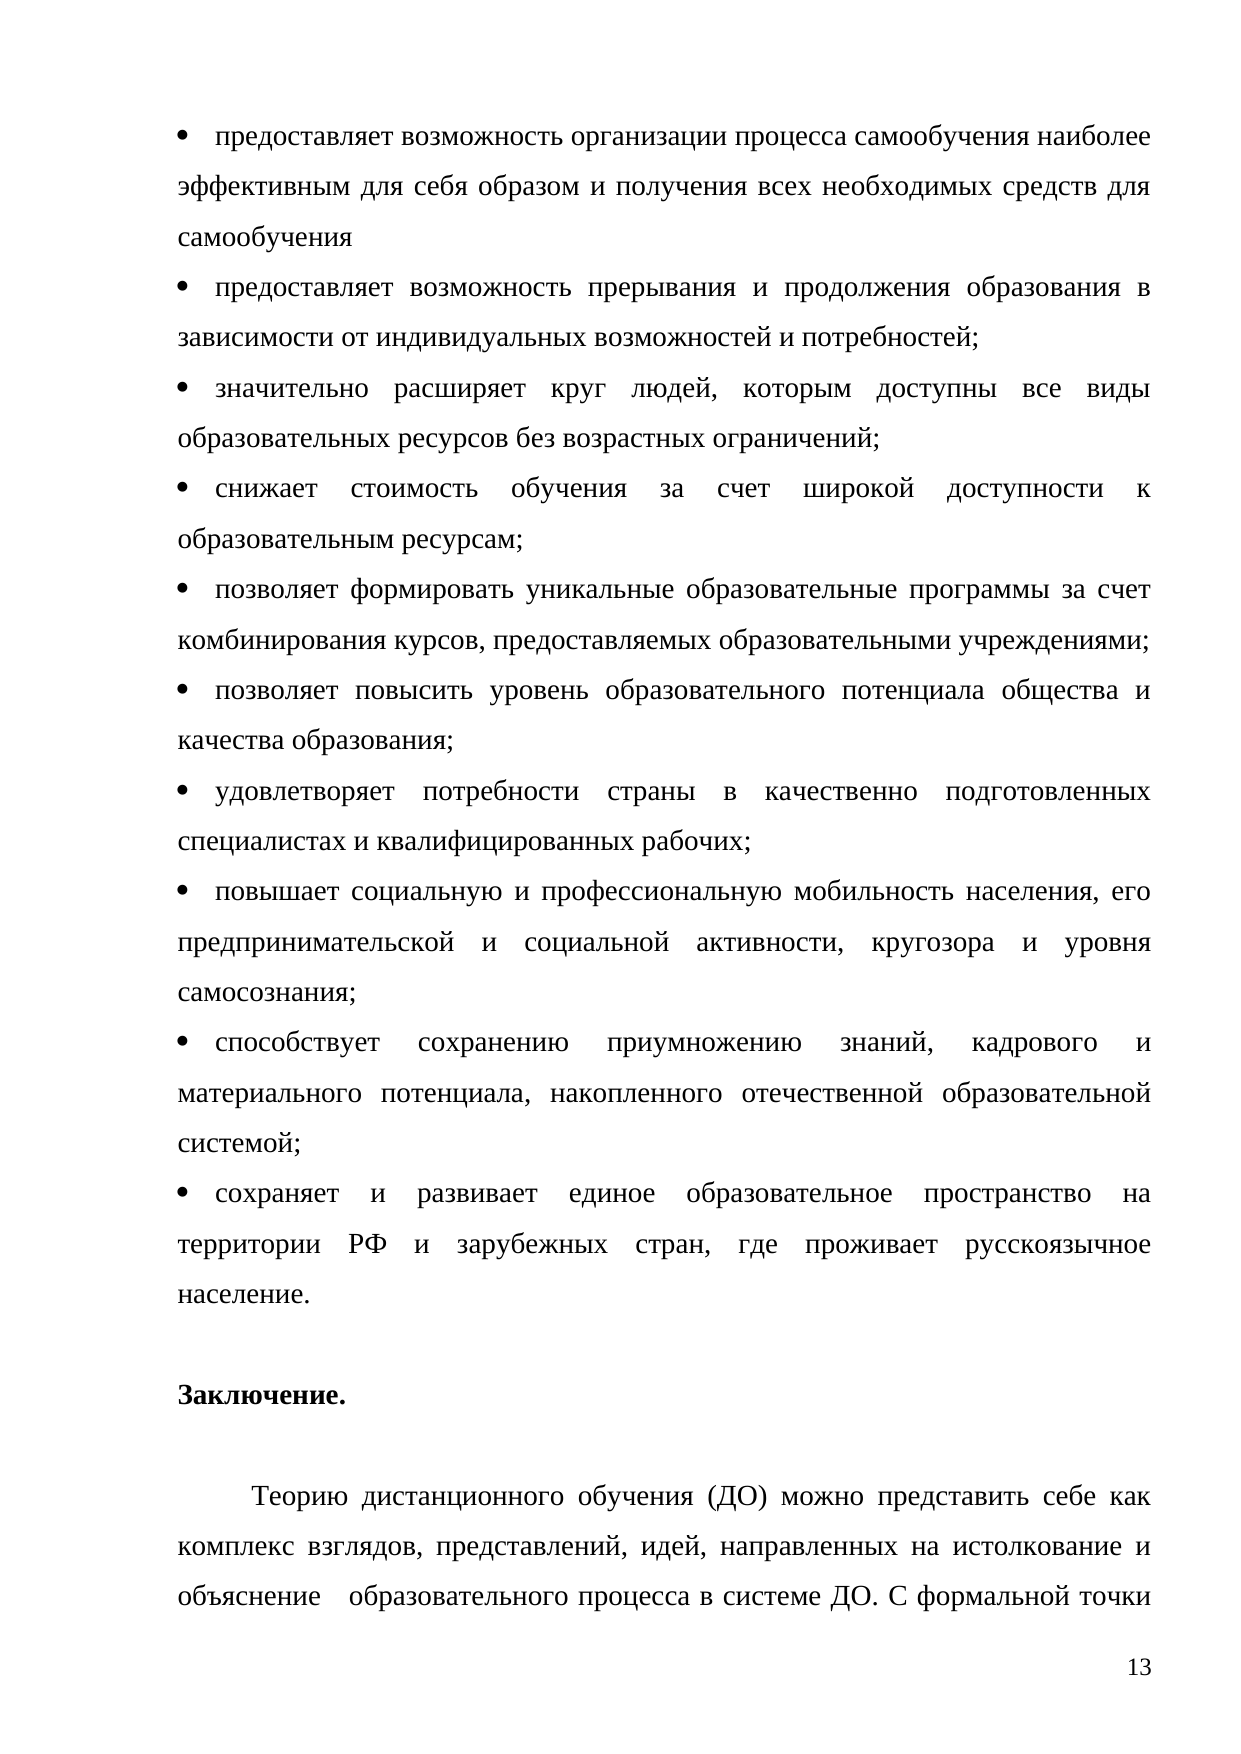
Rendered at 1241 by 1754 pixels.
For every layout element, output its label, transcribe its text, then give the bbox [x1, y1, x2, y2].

list сохраняет и развивает единое образовательное пространство на территории РФ и зарубежных стран, где проживает русскоязычное население. [177, 1176, 1152, 1310]
list предоставляет возможность организации процесса самообучения наиболее эффективным для себя образом и получения всех необходимых средств для самообучения [177, 118, 1152, 252]
list предоставляет возможность прерывания и продолжения образования в зависимости от индивидуальных возможностей и потребностей; [177, 269, 1152, 353]
list удовлетворяет потребности страны в качественно подготовленных специалистах и квалифицированных рабочих; [177, 773, 1152, 857]
list позволяет формировать уникальные образовательные программы за счет комбинирования курсов, предоставляемых образовательными учреждениями; [177, 571, 1152, 655]
text Заключение. [177, 1377, 1152, 1411]
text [177, 1478, 1152, 1612]
list снижает стоимость обучения за счет широкой доступности к образовательным ресурсам; [177, 471, 1152, 554]
list значительно расширяет круг людей, которым доступны все виды образовательных ресурсов без возрастных ограничений; [177, 370, 1152, 454]
list способствует сохранению приумножению знаний, кадрового и материального потенциала, накопленного отечественной образовательной системой; [177, 1024, 1152, 1159]
list позволяет повысить уровень образовательного потенциала общества и качества образования; [177, 672, 1152, 756]
list повышает социальную и профессиональную мобильность населения, его предпринимательской и социальной активности, кругозора и уровня самосознания; [177, 873, 1152, 1008]
